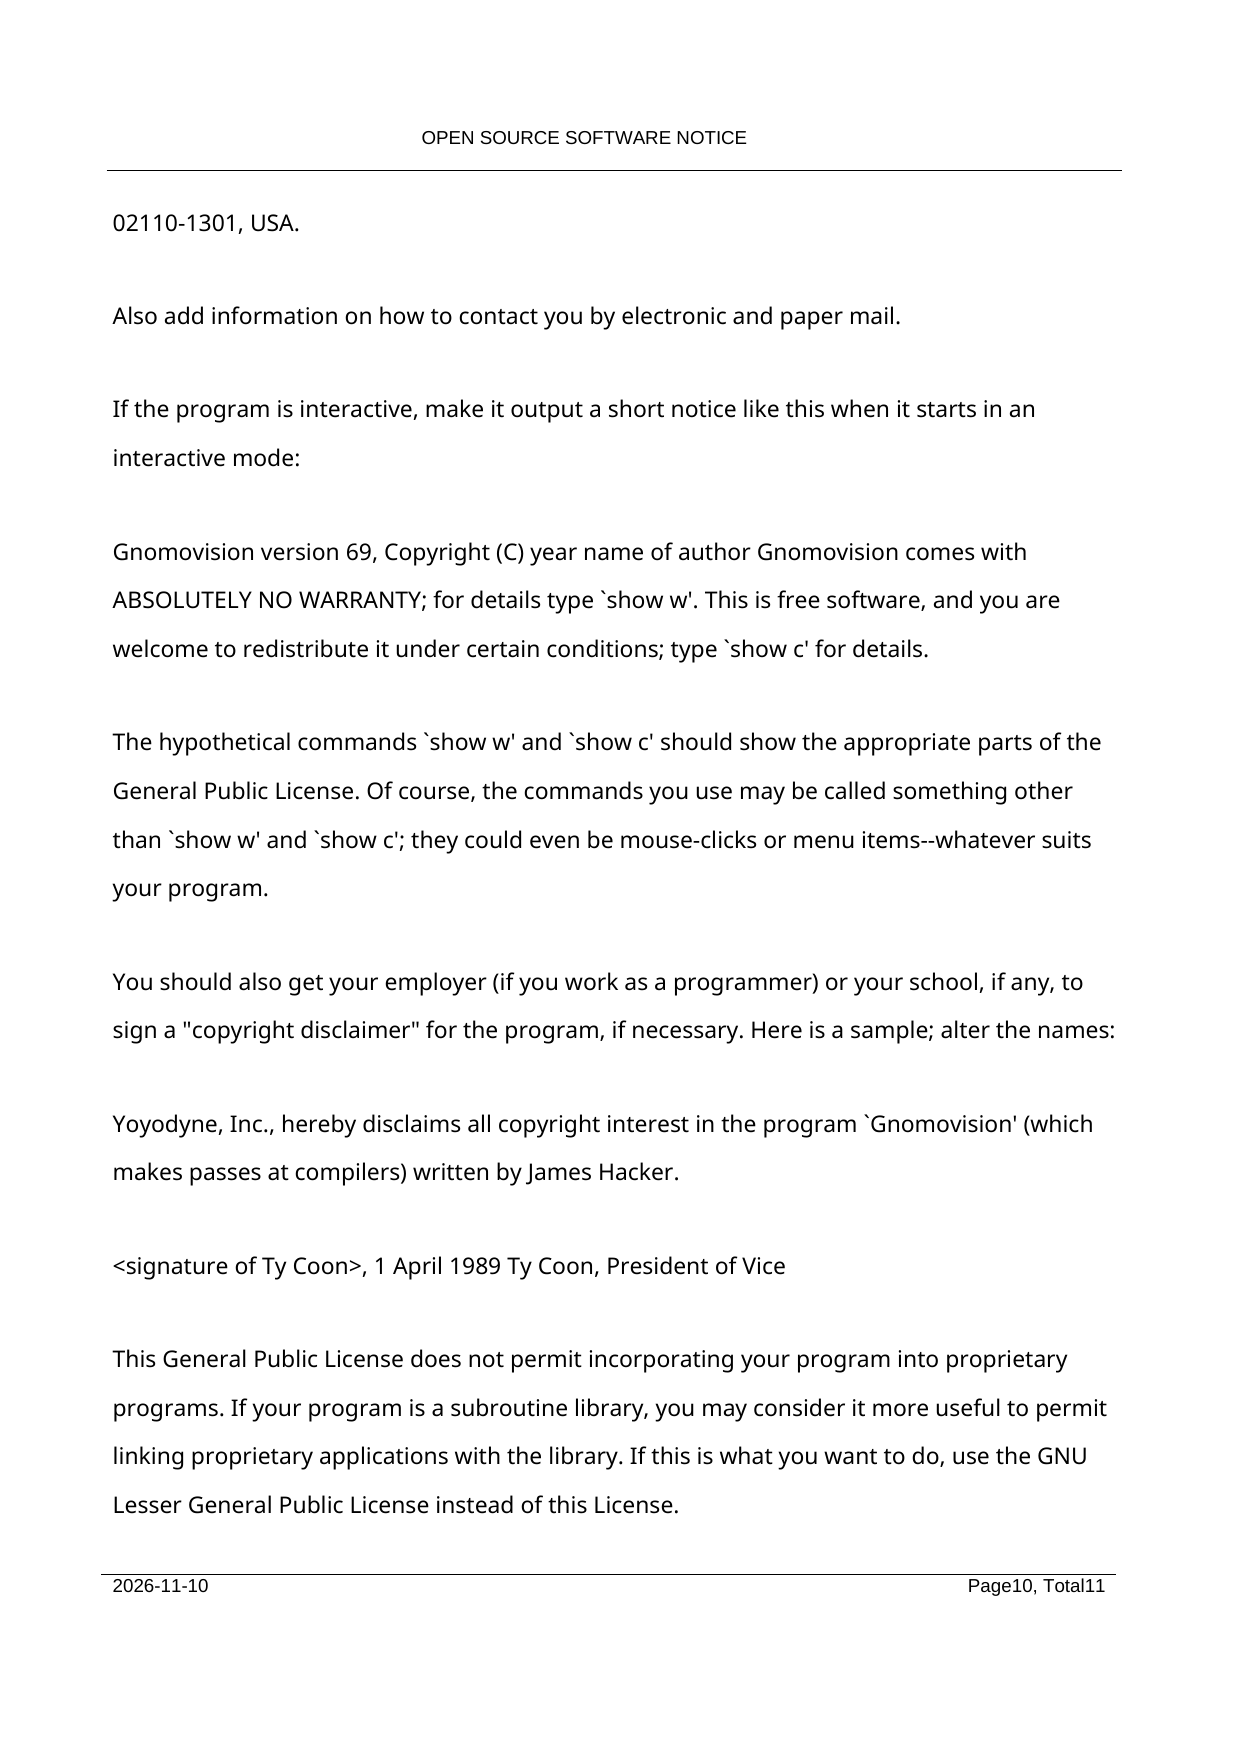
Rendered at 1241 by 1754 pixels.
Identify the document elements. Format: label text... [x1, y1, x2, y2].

text The hypothetical commands `show w' and `show c' should show the appropriate parts of the General Public License. Of course, the commands you use may be called something other than `show w' and `show c'; they could even be mouse-clicks or menu items--whatever suits your program. [112, 726, 1128, 904]
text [112, 206, 1128, 239]
text If the program is interactive, make it output a short notice like this when it starts in an interactive mode: [112, 393, 1128, 474]
text This General Public License does not permit incorporating your program into proprietary programs. If your program is a subroutine library, you may consider it more useful to permit linking proprietary applications with the library. If this is what you want to do, use the GNU Lesser General Public License instead of this License. [112, 1342, 1128, 1521]
text Yoyodyne, Inc., hereby disclaims all copyright interest in the program `Gnomovision' (which makes passes at compilers) written by James Hacker. [112, 1107, 1128, 1188]
text Gnomovision version 69, Copyright (C) year name of author Gnomovision comes with ABSOLUTELY NO WARRANTY; for details type `show w'. This is free software, and you are welcome to redistribute it under certain conditions; type `show c' for details. [112, 535, 1128, 665]
text Also add information on how to contact you by electronic and paper mail. [112, 299, 1128, 332]
text You should also get your employer (if you work as a programmer) or your school, if any, to sign a "copyright disclaimer" for the program, if necessary. Here is a sample; alter the names: [112, 965, 1128, 1046]
text <signature of Ty Coon>, 1 April 1989 Ty Coon, President of Vice [112, 1249, 1128, 1281]
